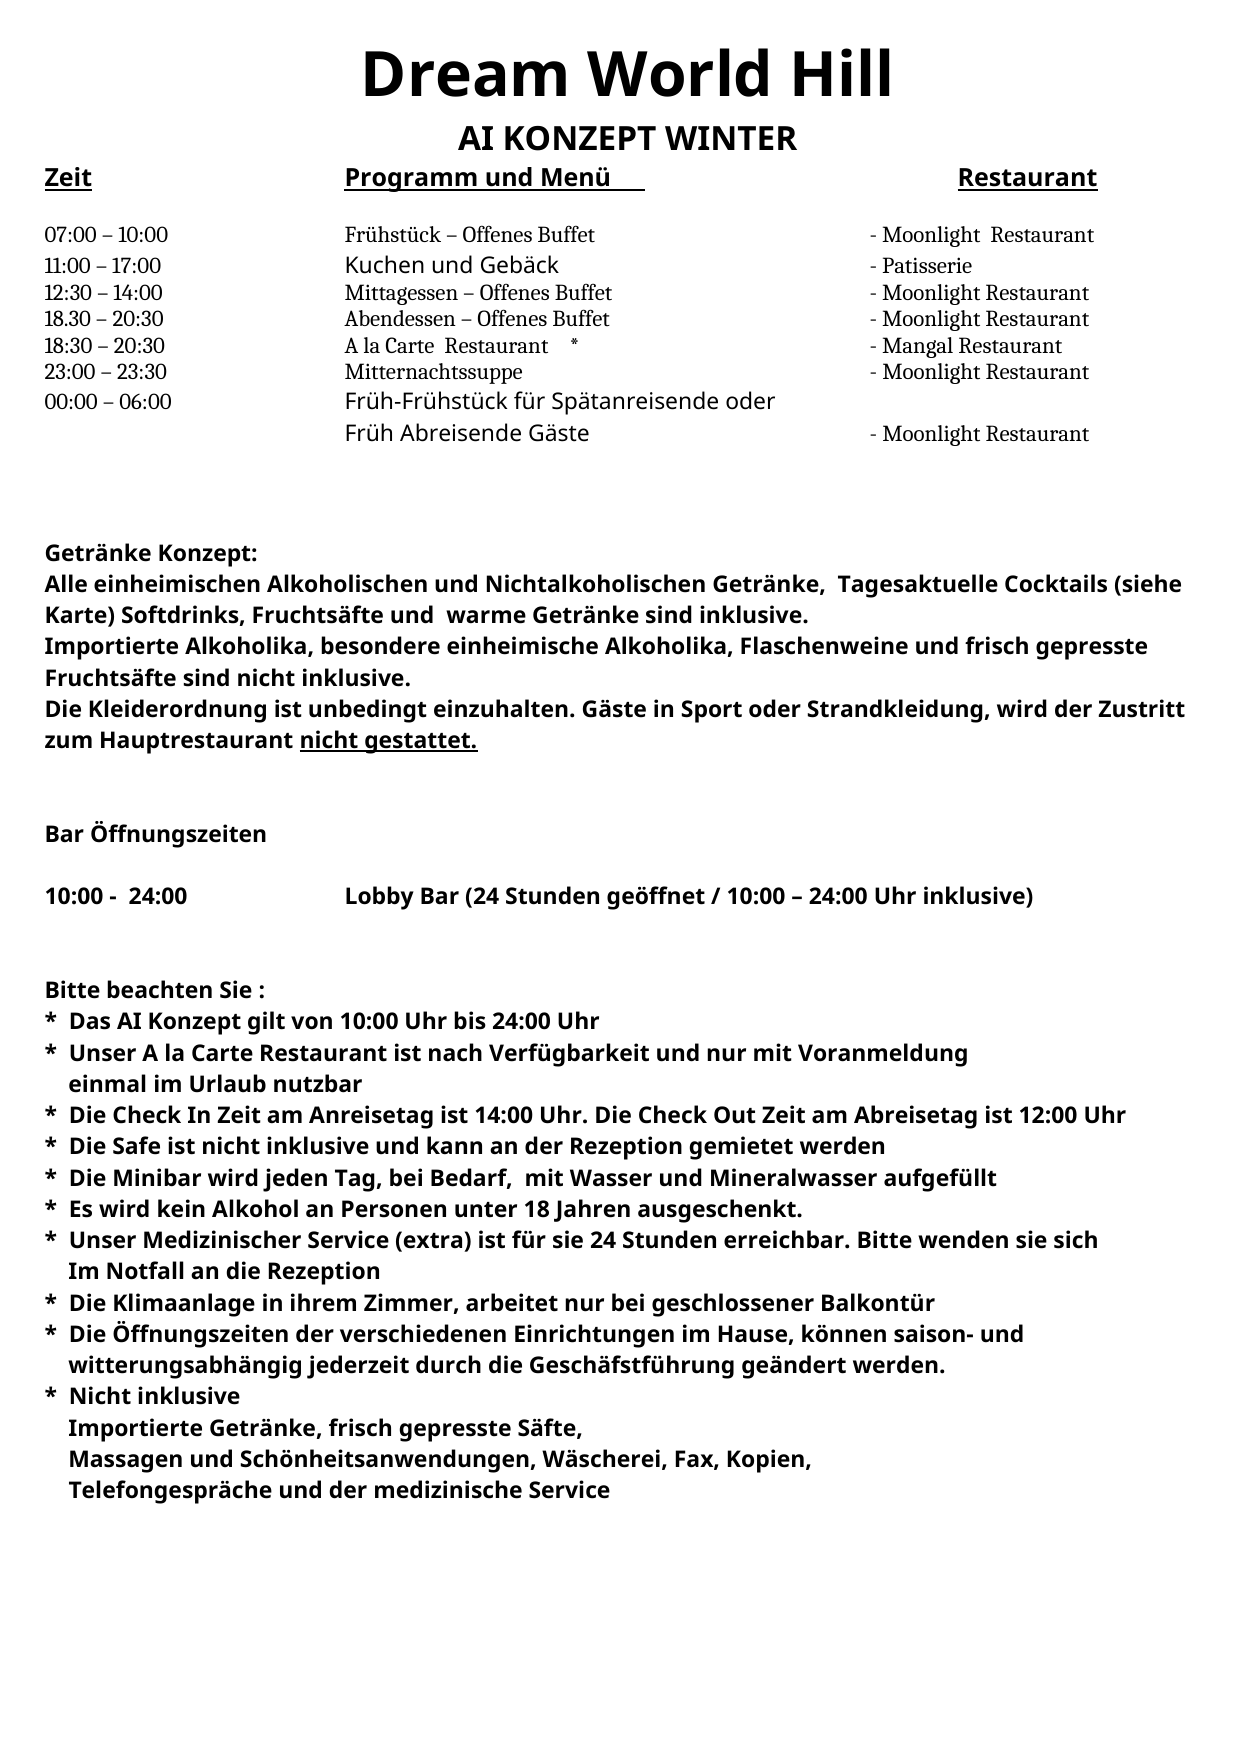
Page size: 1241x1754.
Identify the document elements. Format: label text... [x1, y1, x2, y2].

text Telefongespräche und der medizinische Service [44, 1474, 1211, 1505]
text Zeit Programm und Menü Restaurant [44, 160, 1211, 194]
text 18:30 – 20:30 A la Carte Restaurant * - Mangal Restaurant [44, 332, 1211, 359]
text Importierte Getränke, frisch gepresste Säfte, [44, 1412, 1211, 1443]
text * Das AI Konzept gilt von 10:00 Uhr bis 24:00 Uhr [44, 1005, 1211, 1037]
text Alle einheimischen Alkoholischen und Nichtalkoholischen Getränke, Tagesaktuelle Cocktails (siehe Karte) Softdrinks, Fruchtsäfte und warme Getränke sind inklusive. [44, 568, 1211, 630]
text 11:00 – 17:00 Kuchen und Gebäck - Patisserie [44, 248, 1211, 280]
text * Nicht inklusive [44, 1380, 1211, 1412]
text Im Notfall an die Rezeption [44, 1255, 1211, 1287]
text Getränke Konzept: [44, 537, 1211, 568]
text 10:00 - 24:00 Lobby Bar (24 Stunden geöffnet / 10:00 – 24:00 Uhr inklusive) [44, 880, 1211, 912]
text Bitte beachten Sie : [44, 974, 1211, 1005]
text witterungsabhängig jederzeit durch die Geschäfstführung geändert werden. [44, 1349, 1211, 1380]
text Importierte Alkoholika, besondere einheimische Alkoholika, Flaschenweine und frisch gepresste Fruchtsäfte sind nicht inklusive. [44, 630, 1211, 693]
text * Es wird kein Alkohol an Personen unter 18 Jahren ausgeschenkt. [44, 1193, 1211, 1224]
text Dream World Hill [44, 29, 1211, 115]
text * Die Klimaanlage in ihrem Zimmer, arbeitet nur bei geschlossener Balkontür [44, 1287, 1211, 1318]
text 00:00 – 06:00 Früh-Frühstück für Spätanreisende oder [44, 385, 1211, 416]
text * Die Minibar wird jeden Tag, bei Bedarf, mit Wasser und Mineralwasser aufgefüllt [44, 1162, 1211, 1193]
text 18.30 – 20:30 Abendessen – Offenes Buffet - Moonlight Restaurant [44, 306, 1211, 332]
text Früh Abreisende Gäste - Moonlight Restaurant [44, 416, 1211, 448]
text Bar Öffnungszeiten [44, 818, 1211, 849]
text 12:30 – 14:00 Mittagessen – Offenes Buffet - Moonlight Restaurant [44, 280, 1211, 306]
text 07:00 – 10:00 Frühstück – Offenes Buffet - Moonlight Restaurant [44, 222, 1211, 248]
text AI KONZEPT WINTER [44, 115, 1211, 160]
text einmal im Urlaub nutzbar [44, 1068, 1211, 1099]
text 23:00 – 23:30 Mitternachtssuppe - Moonlight Restaurant [44, 359, 1211, 385]
text Die Kleiderordnung ist unbedingt einzuhalten. Gäste in Sport oder Strandkleidung, wird der Zustritt zum Hauptrestaurant nicht gestattet. [44, 693, 1211, 755]
text * Unser A la Carte Restaurant ist nach Verfügbarkeit und nur mit Voranmeldung [44, 1037, 1211, 1068]
text Massagen und Schönheitsanwendungen, Wäscherei, Fax, Kopien, [44, 1443, 1211, 1474]
text * Die Öffnungszeiten der verschiedenen Einrichtungen im Hause, können saison- und [44, 1318, 1211, 1349]
text * Die Safe ist nicht inklusive und kann an der Rezeption gemietet werden [44, 1130, 1211, 1162]
text * Unser Medizinischer Service (extra) ist für sie 24 Stunden erreichbar. Bitte wenden sie sich [44, 1224, 1211, 1255]
text * Die Check In Zeit am Anreisetag ist 14:00 Uhr. Die Check Out Zeit am Abreisetag ist 12:00 Uhr [44, 1099, 1211, 1130]
